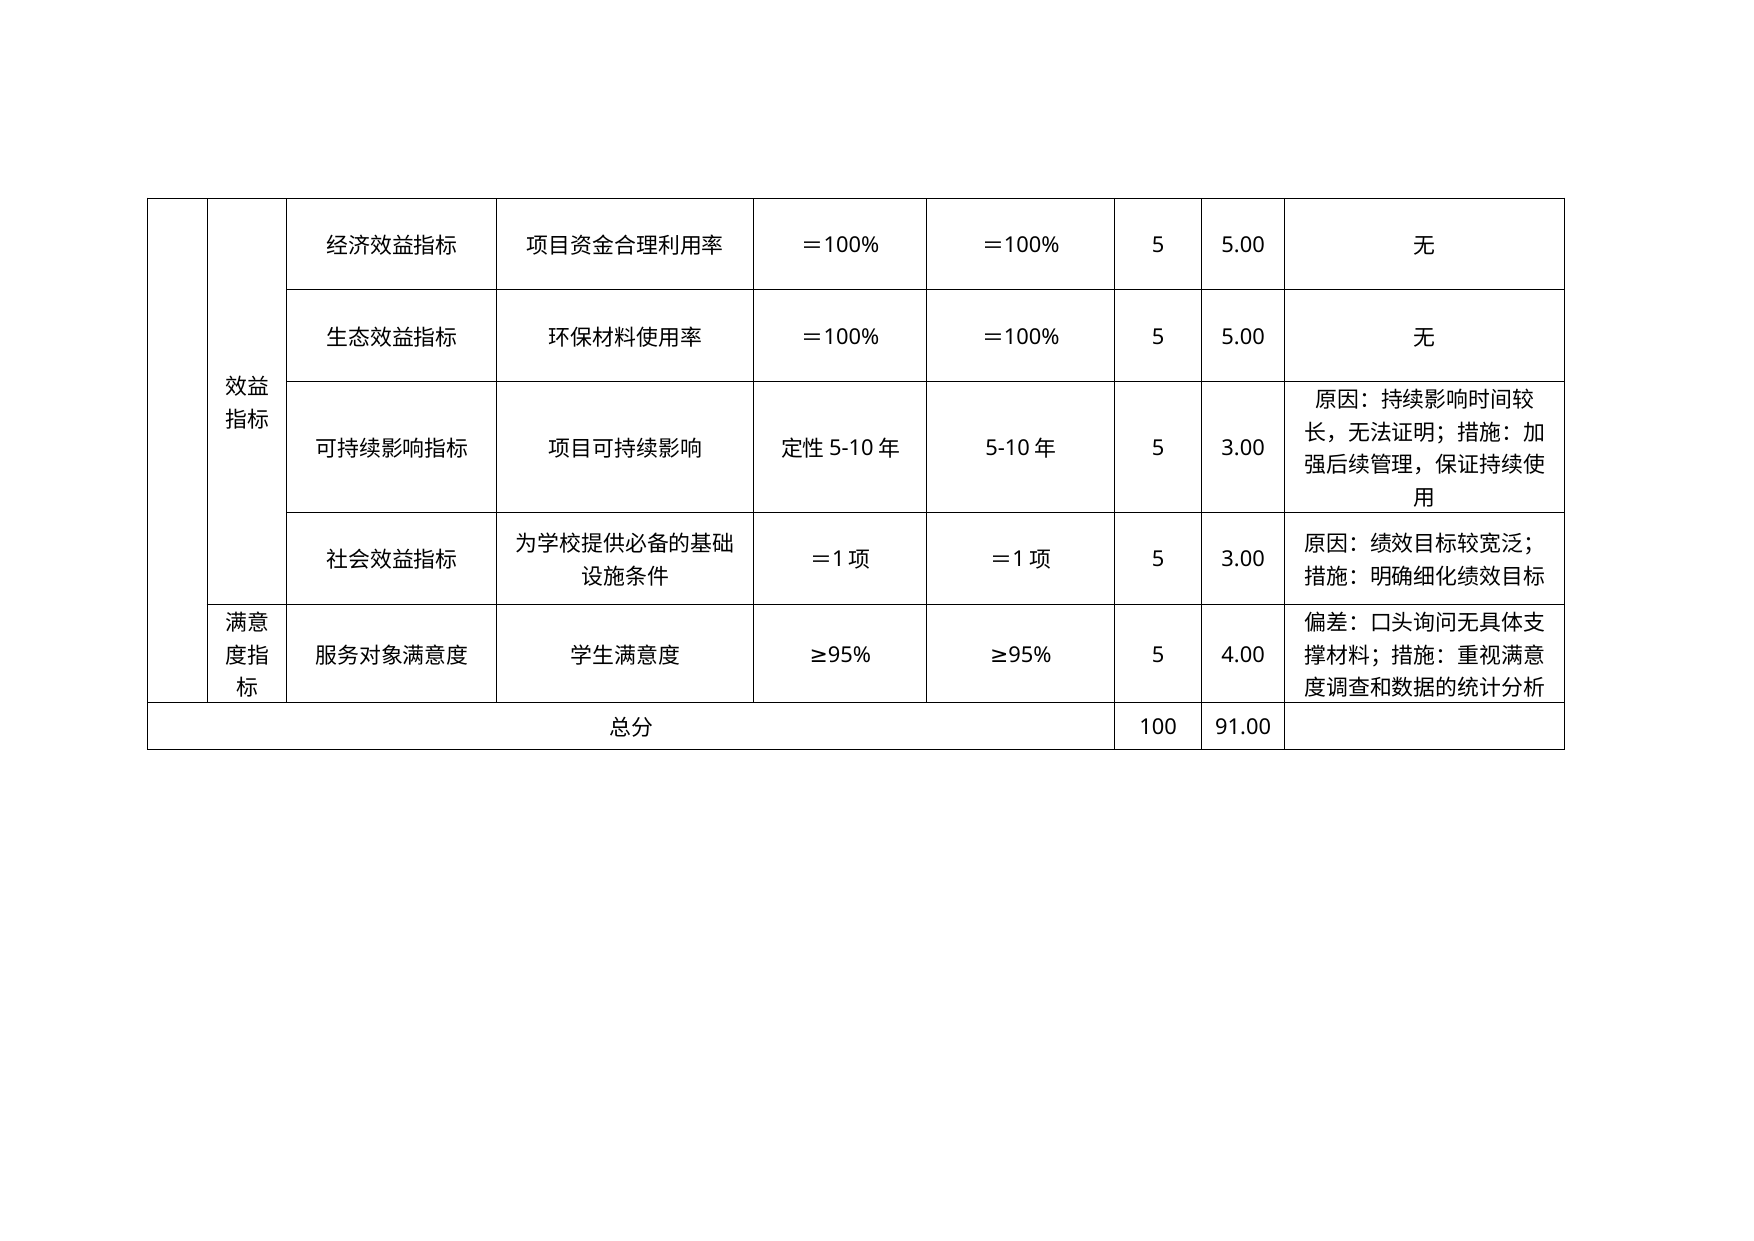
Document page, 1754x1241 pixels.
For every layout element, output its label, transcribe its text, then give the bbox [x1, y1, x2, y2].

table_cell 无 [1285, 290, 1564, 381]
table_cell 总分 [148, 703, 1114, 749]
table_cell 满意度指标 [208, 605, 286, 702]
table_cell 可持续影响指标 [287, 382, 496, 512]
table_cell 4.00 [1202, 605, 1284, 702]
table_cell ＝100% [927, 290, 1114, 381]
table_cell 定性5-10年 [754, 382, 926, 512]
table_cell 环保材料使用率 [497, 290, 753, 381]
table_cell 5.00 [1202, 199, 1284, 289]
table_cell 5 [1115, 199, 1201, 289]
table_cell 社会效益指标 [287, 513, 496, 604]
table_cell ＝100% [754, 199, 926, 289]
table_cell 5 [1115, 290, 1201, 381]
table_cell 项目可持续影响 [497, 382, 753, 512]
table_cell ≥95% [927, 605, 1114, 702]
table_cell 5 [1115, 605, 1201, 702]
table_cell 效益指标 [208, 199, 286, 604]
table_cell ≥95% [754, 605, 926, 702]
table_cell 为学校提供必备的基础设施条件 [497, 513, 753, 604]
table_cell 5.00 [1202, 290, 1284, 381]
table_cell ＝1项 [927, 513, 1114, 604]
table_cell 原因：绩效目标较宽泛；措施：明确细化绩效目标 [1285, 513, 1564, 604]
table_cell 5 [1115, 382, 1201, 512]
table_cell 100 [1115, 703, 1201, 749]
table_cell 3.00 [1202, 513, 1284, 604]
table_cell ＝1项 [754, 513, 926, 604]
table_cell ＝100% [927, 199, 1114, 289]
table_cell 3.00 [1202, 382, 1284, 512]
table_cell 服务对象满意度 [287, 605, 496, 702]
table_cell 学生满意度 [497, 605, 753, 702]
table_cell [1285, 703, 1564, 749]
table_cell 项目资金合理利用率 [497, 199, 753, 289]
table_cell 91.00 [1202, 703, 1284, 749]
table_cell 生态效益指标 [287, 290, 496, 381]
table_cell 无 [1285, 199, 1564, 289]
table_cell 5-10年 [927, 382, 1114, 512]
table_cell 5 [1115, 513, 1201, 604]
table_cell ＝100% [754, 290, 926, 381]
table_cell 原因：持续影响时间较长，无法证明；措施：加强后续管理，保证持续使用 [1285, 382, 1564, 512]
table_cell 偏差：口头询问无具体支撑材料；措施：重视满意度调查和数据的统计分析 [1285, 605, 1564, 702]
table_cell 经济效益指标 [287, 199, 496, 289]
